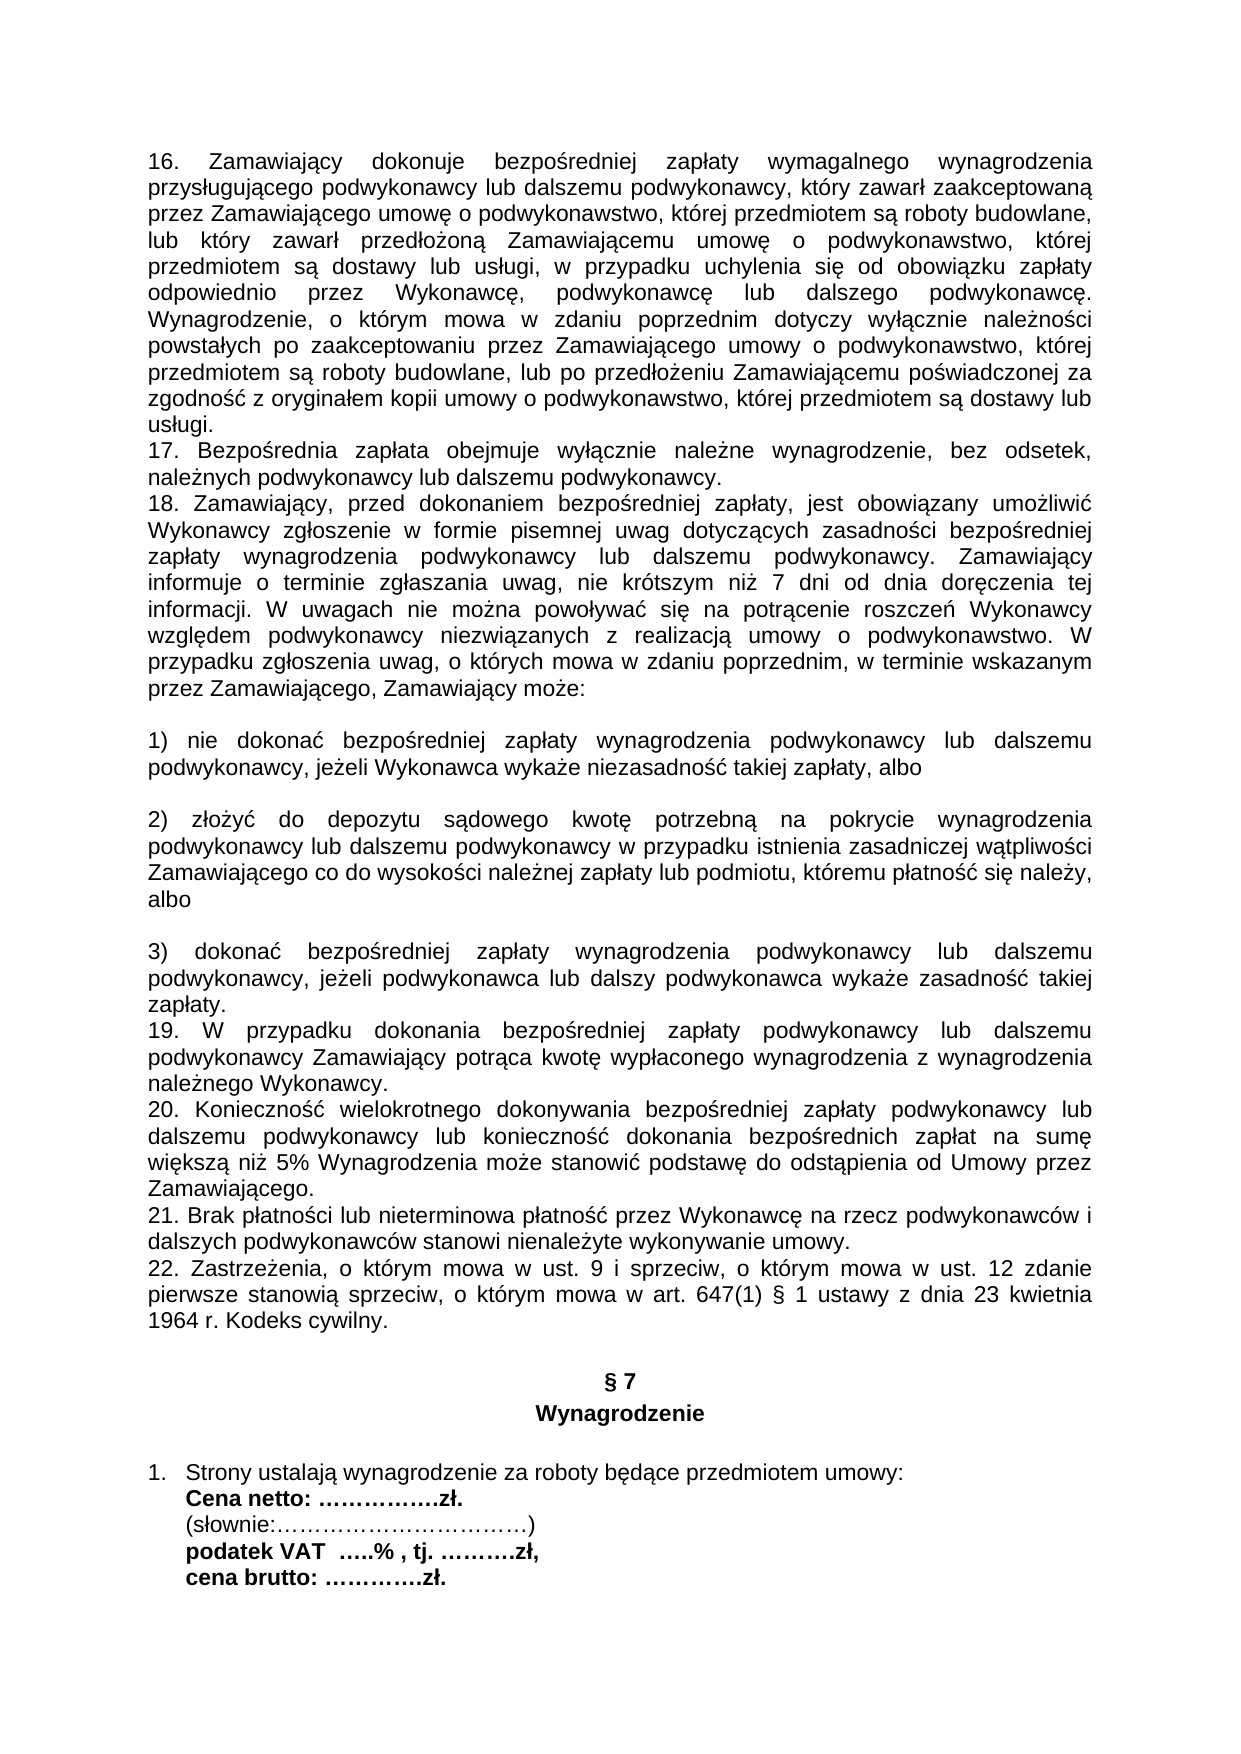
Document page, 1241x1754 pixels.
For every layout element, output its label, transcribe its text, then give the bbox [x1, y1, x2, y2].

text 21. Brak płatności lub nieterminowa płatność przez Wykonawcę na rzecz podwykonawców i dalszych podwykonawców stanowi nienależyte wykonywanie umowy. [148, 1202, 1093, 1254]
text 22. Zastrzeżenia, o którym mowa w ust. 9 i sprzeciw, o którym mowa w ust. 12 zdanie pierwsze stanowią sprzeciw, o którym mowa w art. 647(1) § 1 ustawy z dnia 23 kwietnia 1964 r. Kodeks cywilny. [148, 1254, 1093, 1333]
text § 7 [148, 1365, 1093, 1396]
text 19. W przypadku dokonania bezpośredniej zapłaty podwykonawcy lub dalszemu podwykonawcy Zamawiający potrąca kwotę wypłaconego wynagrodzenia z wynagrodzenia należnego Wykonawcy. [148, 1017, 1093, 1096]
text 2) złożyć do depozytu sądowego kwotę potrzebną na pokrycie wynagrodzenia podwykonawcy lub dalszemu podwykonawcy w przypadku istnienia zasadniczej wątpliwości Zamawiającego co do wysokości należnej zapłaty lub podmiotu, któremu płatność się należy, albo [148, 806, 1093, 912]
text Cena netto: …………….zł. [185, 1485, 1093, 1511]
text 17. Bezpośrednia zapłata obejmuje wyłącznie należne wynagrodzenie, bez odsetek, należnych podwykonawcy lub dalszemu podwykonawcy. [148, 437, 1093, 490]
text 3) dokonać bezpośredniej zapłaty wynagrodzenia podwykonawcy lub dalszemu podwykonawcy, jeżeli podwykonawca lub dalszy podwykonawca wykaże zasadność takiej zapłaty. [148, 938, 1093, 1017]
text 16. Zamawiający dokonuje bezpośredniej zapłaty wymagalnego wynagrodzenia przysługującego podwykonawcy lub dalszemu podwykonawcy, który zawarł zaakceptowaną przez Zamawiającego umowę o podwykonawstwo, której przedmiotem są roboty budowlane, lub który zawarł przedłożoną Zamawiającemu umowę o podwykonawstwo, której przedmiotem są dostawy lub usługi, w przypadku uchylenia się od obowiązku zapłaty odpowiednio przez Wykonawcę, podwykonawcę lub dalszego podwykonawcę. Wynagrodzenie, o którym mowa w zdaniu poprzednim dotyczy wyłącznie należności powstałych po zaakceptowaniu przez Zamawiającego umowy o podwykonawstwo, której przedmiotem są roboty budowlane, lub po przedłożeniu Zamawiającemu poświadczonej za zgodność z oryginałem kopii umowy o podwykonawstwo, której przedmiotem są dostawy lub usługi. [148, 148, 1093, 437]
text cena brutto: ………….zł. [148, 1564, 1093, 1590]
list Strony ustalają wynagrodzenie za roboty będące przedmiotem umowy: [148, 1458, 1093, 1485]
text 18. Zamawiający, przed dokonaniem bezpośredniej zapłaty, jest obowiązany umożliwić Wykonawcy zgłoszenie w formie pisemnej uwag dotyczących zasadności bezpośredniej zapłaty wynagrodzenia podwykonawcy lub dalszemu podwykonawcy. Zamawiający informuje o terminie zgłaszania uwag, nie krótszym niż 7 dni od dnia doręczenia tej informacji. W uwagach nie można powoływać się na potrącenie roszczeń Wykonawcy względem podwykonawcy niezwiązanych z realizacją umowy o podwykonawstwo. W przypadku zgłoszenia uwag, o których mowa w zdaniu poprzednim, w terminie wskazanym przez Zamawiającego, Zamawiający może: [148, 490, 1093, 701]
text podatek VAT …..% , tj. ……….zł, [185, 1538, 1093, 1564]
text 1) nie dokonać bezpośredniej zapłaty wynagrodzenia podwykonawcy lub dalszemu podwykonawcy, jeżeli Wykonawca wykaże niezasadność takiej zapłaty, albo [148, 727, 1093, 780]
text 20. Konieczność wielokrotnego dokonywania bezpośredniej zapłaty podwykonawcy lub dalszemu podwykonawcy lub konieczność dokonania bezpośrednich zapłat na sumę większą niż 5% Wynagrodzenia może stanowić podstawę do odstąpienia od Umowy przez Zamawiającego. [148, 1096, 1093, 1202]
text Wynagrodzenie [148, 1396, 1093, 1427]
text (słownie:……………………………) [185, 1511, 1093, 1538]
